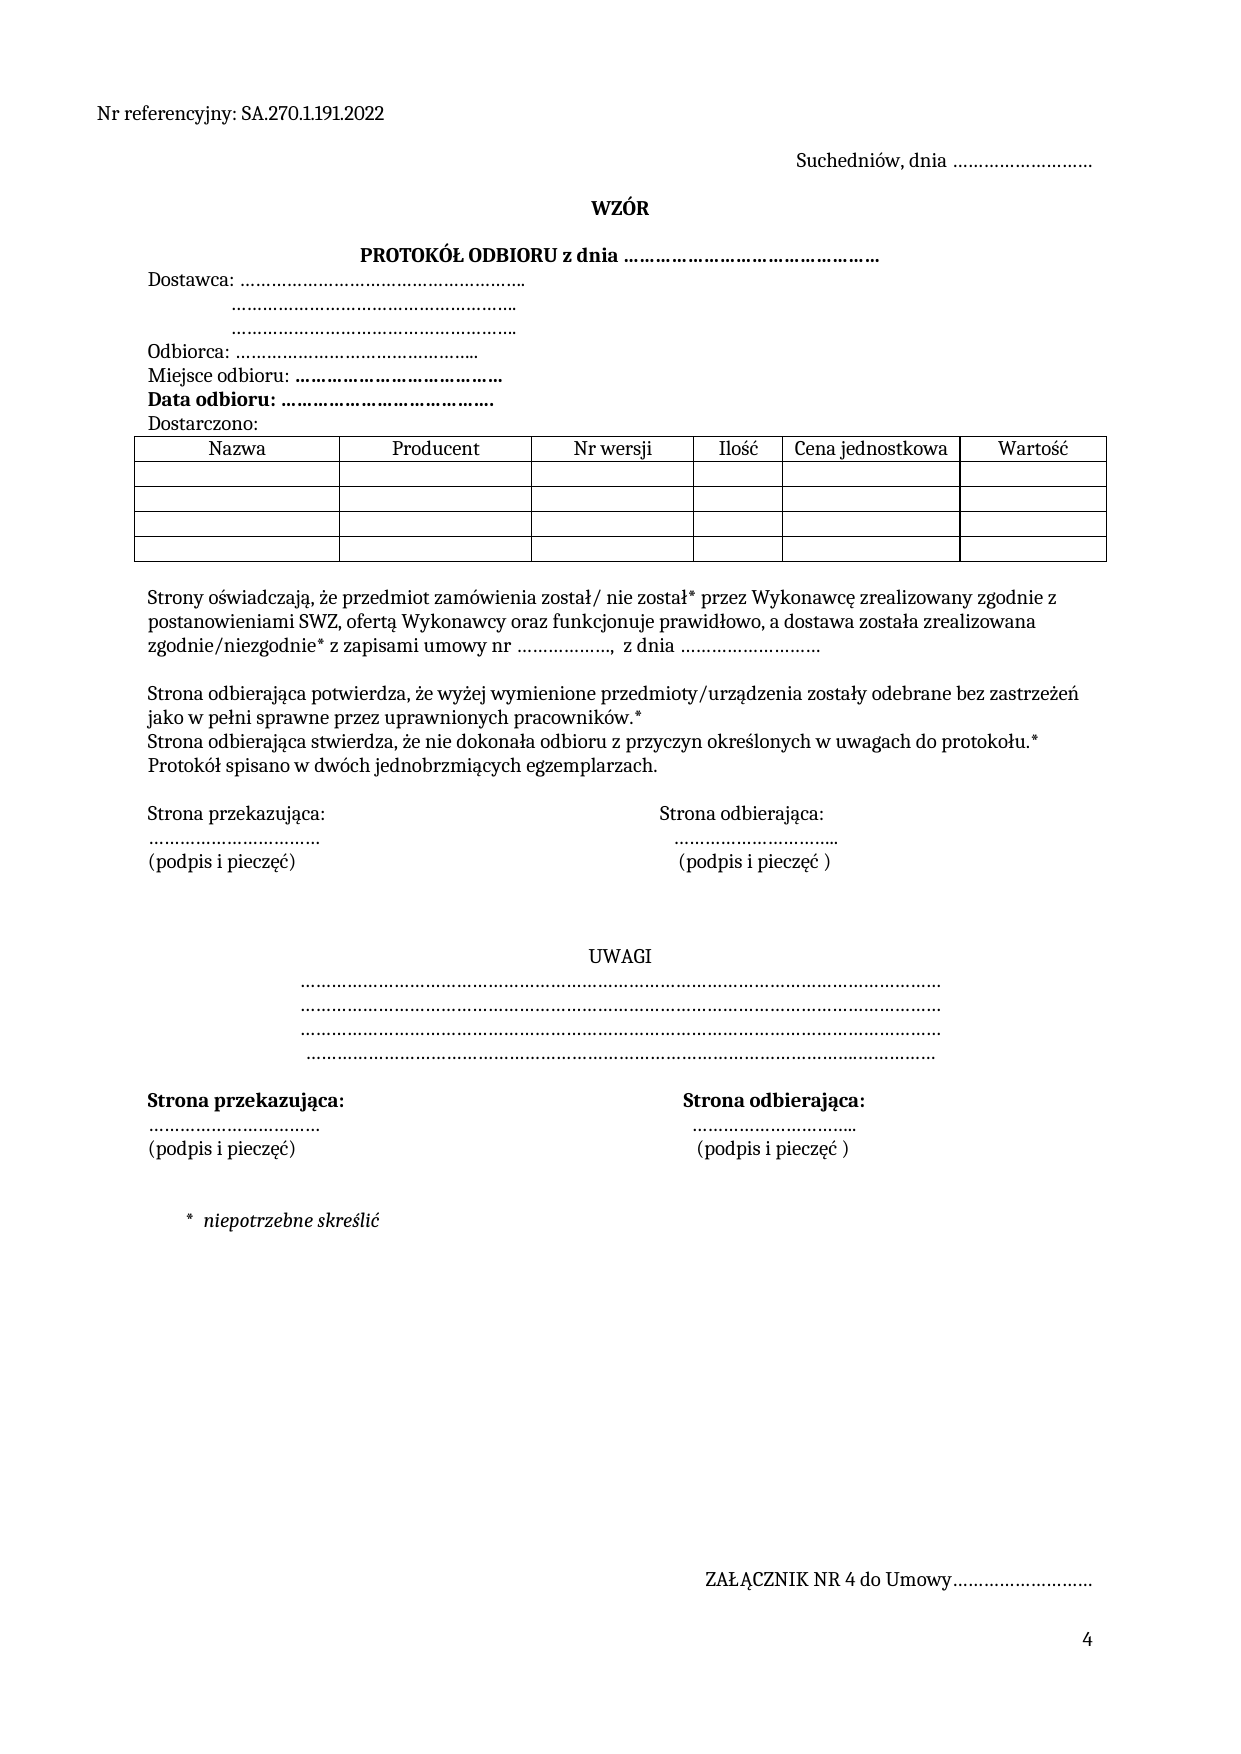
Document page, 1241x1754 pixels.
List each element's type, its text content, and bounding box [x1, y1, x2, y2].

text …………………………………………………………………………………………….…………… [148, 1041, 1092, 1065]
table_cell [532, 487, 693, 511]
table_cell [135, 487, 339, 511]
text PROTOKÓŁ ODBIORU z dnia ………………………………………… [148, 244, 1092, 268]
text Dostarczono: [148, 412, 1092, 436]
text …………………………………………………………………………………………………………… [148, 993, 1092, 1017]
table_cell [783, 462, 959, 486]
text Dostawca: ………………………………………………. [148, 268, 1092, 292]
table_cell [340, 487, 531, 511]
table_cell [783, 487, 959, 511]
text ZAŁĄCZNIK NR 4 do Umowy……………………… [148, 1568, 1092, 1592]
table_cell [694, 512, 782, 536]
table_cell [783, 512, 959, 536]
text …………………………………………………………………………………………………………… [148, 969, 1092, 993]
table_cell [532, 512, 693, 536]
text …………………………………………………………………………………………………………… [148, 1017, 1092, 1041]
table_cell [340, 537, 531, 561]
text (podpis i pieczęć) (podpis i pieczęć ) [148, 1137, 1092, 1161]
table_cell [694, 487, 782, 511]
table_cell [135, 462, 339, 486]
table_cell [961, 462, 1106, 486]
text * niepotrzebne skreślić [185, 1209, 1092, 1233]
table_cell [340, 512, 531, 536]
table_header Producent [340, 437, 531, 461]
table_cell [694, 537, 782, 561]
text (podpis i pieczęć) (podpis i pieczęć ) [148, 849, 1092, 873]
table_cell [135, 537, 339, 561]
text Strony oświadczają, że przedmiot zamówienia został/ nie został* przez Wykonawcę zrealizowany zgodnie z postanowieniami SWZ, ofertą Wykonawcy oraz funkcjonuje prawidłowo, a dostawa została zrealizowana zgodnie/niezgodnie* z zapisami umowy nr ………………, z dnia ……………………… [148, 586, 1092, 658]
text Strona odbierająca stwierdza, że nie dokonała odbioru z przyczyn określonych w uwagach do protokołu.* [148, 729, 1092, 753]
text ………………………………………………. [148, 292, 1092, 316]
text ………………………………………………. [148, 316, 1092, 340]
table_header Ilość [694, 437, 782, 461]
table_cell [694, 462, 782, 486]
text Strona przekazująca: Strona odbierająca: [148, 801, 1092, 825]
text Strona przekazująca: Strona odbierająca: [148, 1089, 1092, 1113]
text …………………………… ………………………….. [148, 825, 1092, 849]
text WZÓR [148, 196, 1092, 220]
table_header Wartość [961, 437, 1106, 461]
table_cell [961, 512, 1106, 536]
text UWAGI [148, 945, 1092, 969]
table_cell [532, 462, 693, 486]
text Strona odbierająca potwierdza, że wyżej wymienione przedmioty/urządzenia zostały odebrane bez zastrzeżeń jako w pełni sprawne przez uprawnionych pracowników.* [148, 682, 1092, 729]
text Miejsce odbioru: ………………………………… [148, 364, 1092, 388]
text Suchedniów, dnia ……………………… [148, 148, 1092, 172]
text Protokół spisano w dwóch jednobrzmiących egzemplarzach. [148, 753, 1092, 777]
table_header Nazwa [135, 437, 339, 461]
text …………………………… ………………………….. [148, 1113, 1092, 1137]
table_header Cena jednostkowa [783, 437, 959, 461]
text Data odbioru: …………………………………. [148, 388, 1092, 412]
table_cell [340, 462, 531, 486]
text Odbiorca: ……………………………………….. [148, 340, 1092, 364]
table_cell [135, 512, 339, 536]
table_header Nr wersji [532, 437, 693, 461]
table_cell [961, 537, 1106, 561]
table_cell [783, 537, 959, 561]
table_cell [961, 487, 1106, 511]
table_cell [532, 537, 693, 561]
